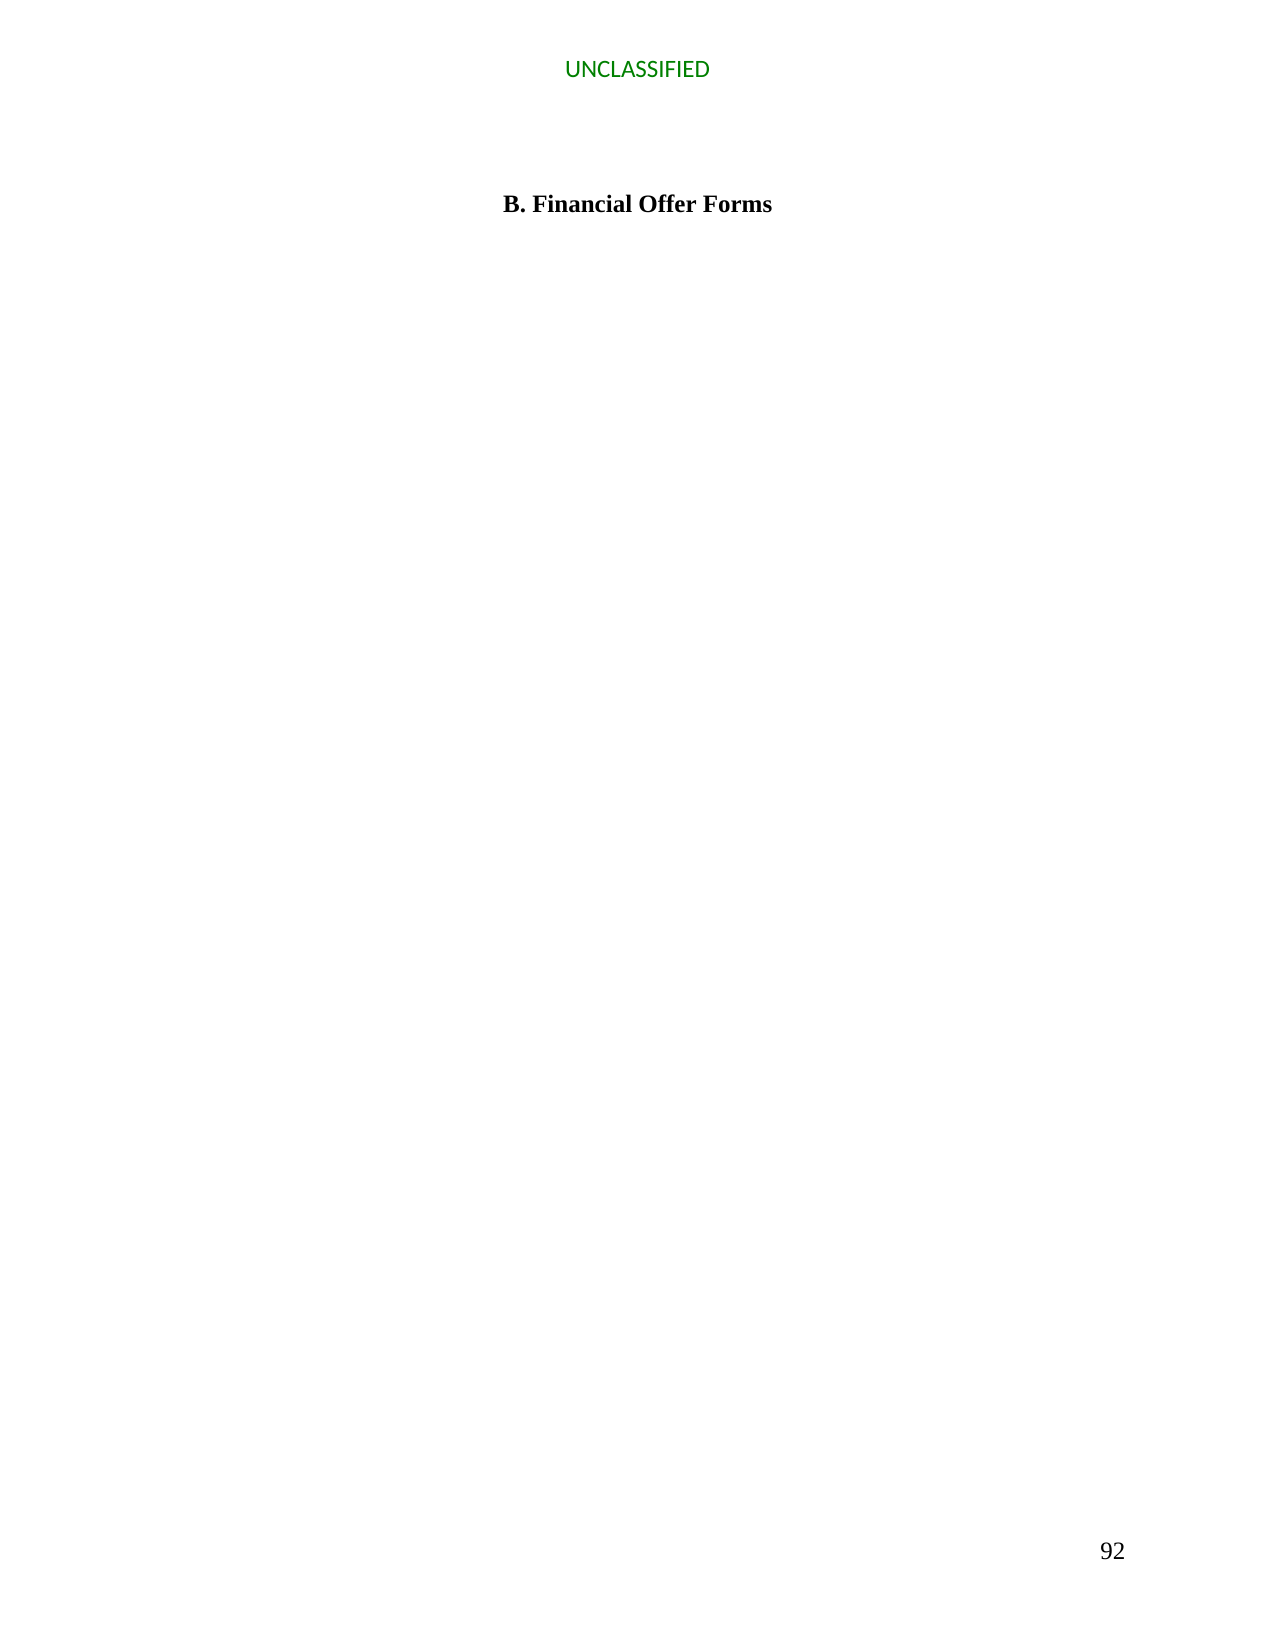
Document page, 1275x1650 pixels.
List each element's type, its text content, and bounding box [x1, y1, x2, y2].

text B. Financial Offer Forms [150, 189, 1125, 218]
